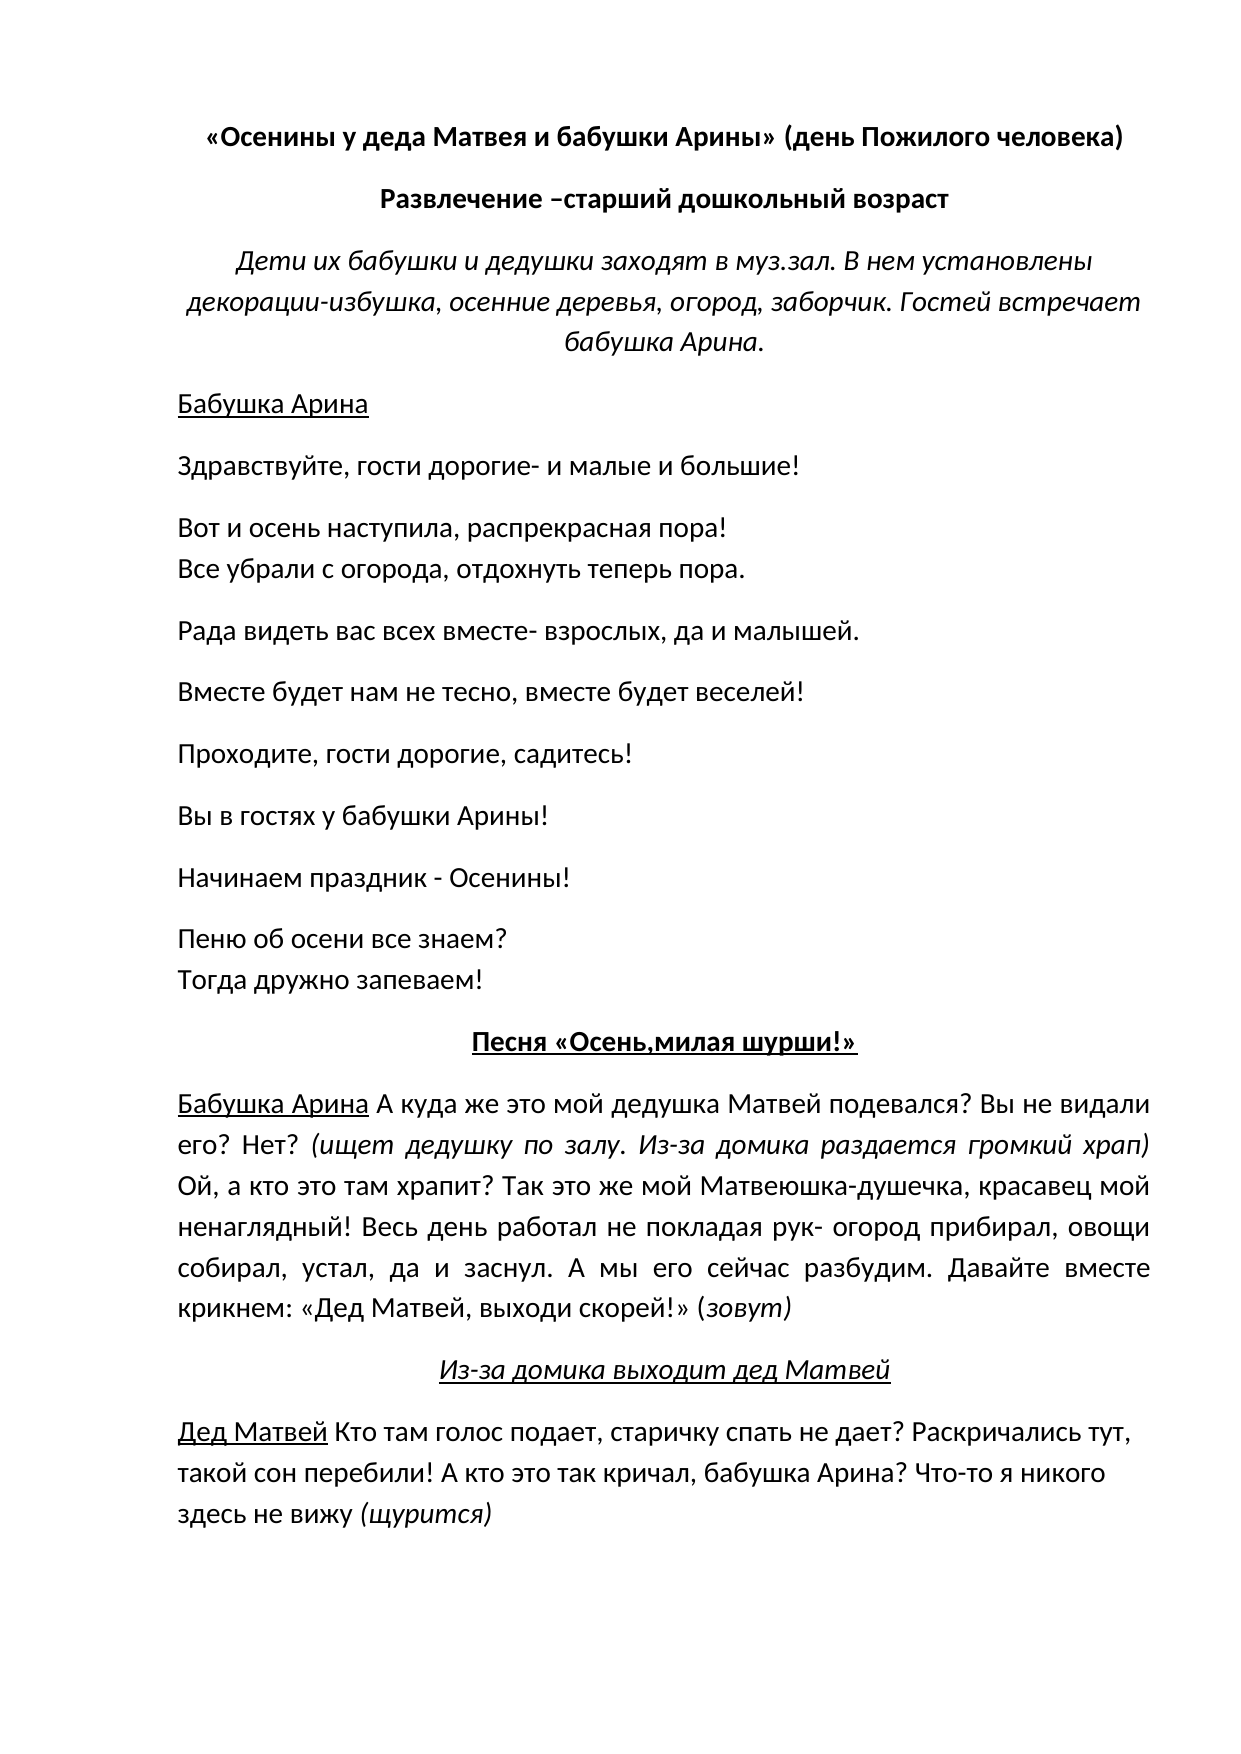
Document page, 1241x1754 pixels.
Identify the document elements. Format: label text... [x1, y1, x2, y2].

text Здравствуйте, гости дорогие- и малые и большие! [177, 447, 1152, 483]
text «Осенины у деда Матвея и бабушки Арины» (день Пожилого человека) [177, 118, 1152, 154]
text Дети их бабушки и дедушки заходят в муз.зал. В нем установлены декорации-избушка, осенние деревья, огород, заборчик. Гостей встречает бабушка Арина. [177, 242, 1152, 359]
text Бабушка Арина [177, 385, 1152, 421]
text Бабушка Арина А куда же это мой дедушка Матвей подевался? Вы не видали его? Нет? (ищет дедушку по залу. Из-за домика раздается громкий храп) Ой, а кто это там храпит? Так это же мой Матвеюшка-душечка, красавец мой ненаглядный! Весь день работал не покладая рук- огород прибирал, овощи собирал, устал, да и заснул. А мы его сейчас разбудим. Давайте вместе крикнем: «Дед Матвей, выходи скорей!» (зовут) [177, 1085, 1152, 1325]
text Из-за домика выходит дед Матвей [177, 1351, 1152, 1387]
text Песня «Осень,милая шурши!» [177, 1023, 1152, 1059]
text Вот и осень наступила, распрекрасная пора! Все убрали с огорода, отдохнуть теперь пора. [177, 509, 1152, 585]
text Вместе будет нам не тесно, вместе будет веселей! [177, 673, 1152, 709]
text Дед Матвей Кто там голос подает, старичку спать не дает? Раскричались тут, такой сон перебили! А кто это так кричал, бабушка Арина? Что-то я никого здесь не вижу (щурится) [177, 1413, 1152, 1531]
text Развлечение –старший дошкольный возраст [177, 180, 1152, 216]
text Пеню об осени все знаем? Тогда дружно запеваем! [177, 920, 1152, 997]
text Проходите, гости дорогие, садитесь! [177, 735, 1152, 771]
text Начинаем праздник - Осенины! [177, 859, 1152, 894]
text Вы в гостях у бабушки Арины! [177, 797, 1152, 832]
text Рада видеть вас всех вместе- взрослых, да и малышей. [177, 612, 1152, 647]
